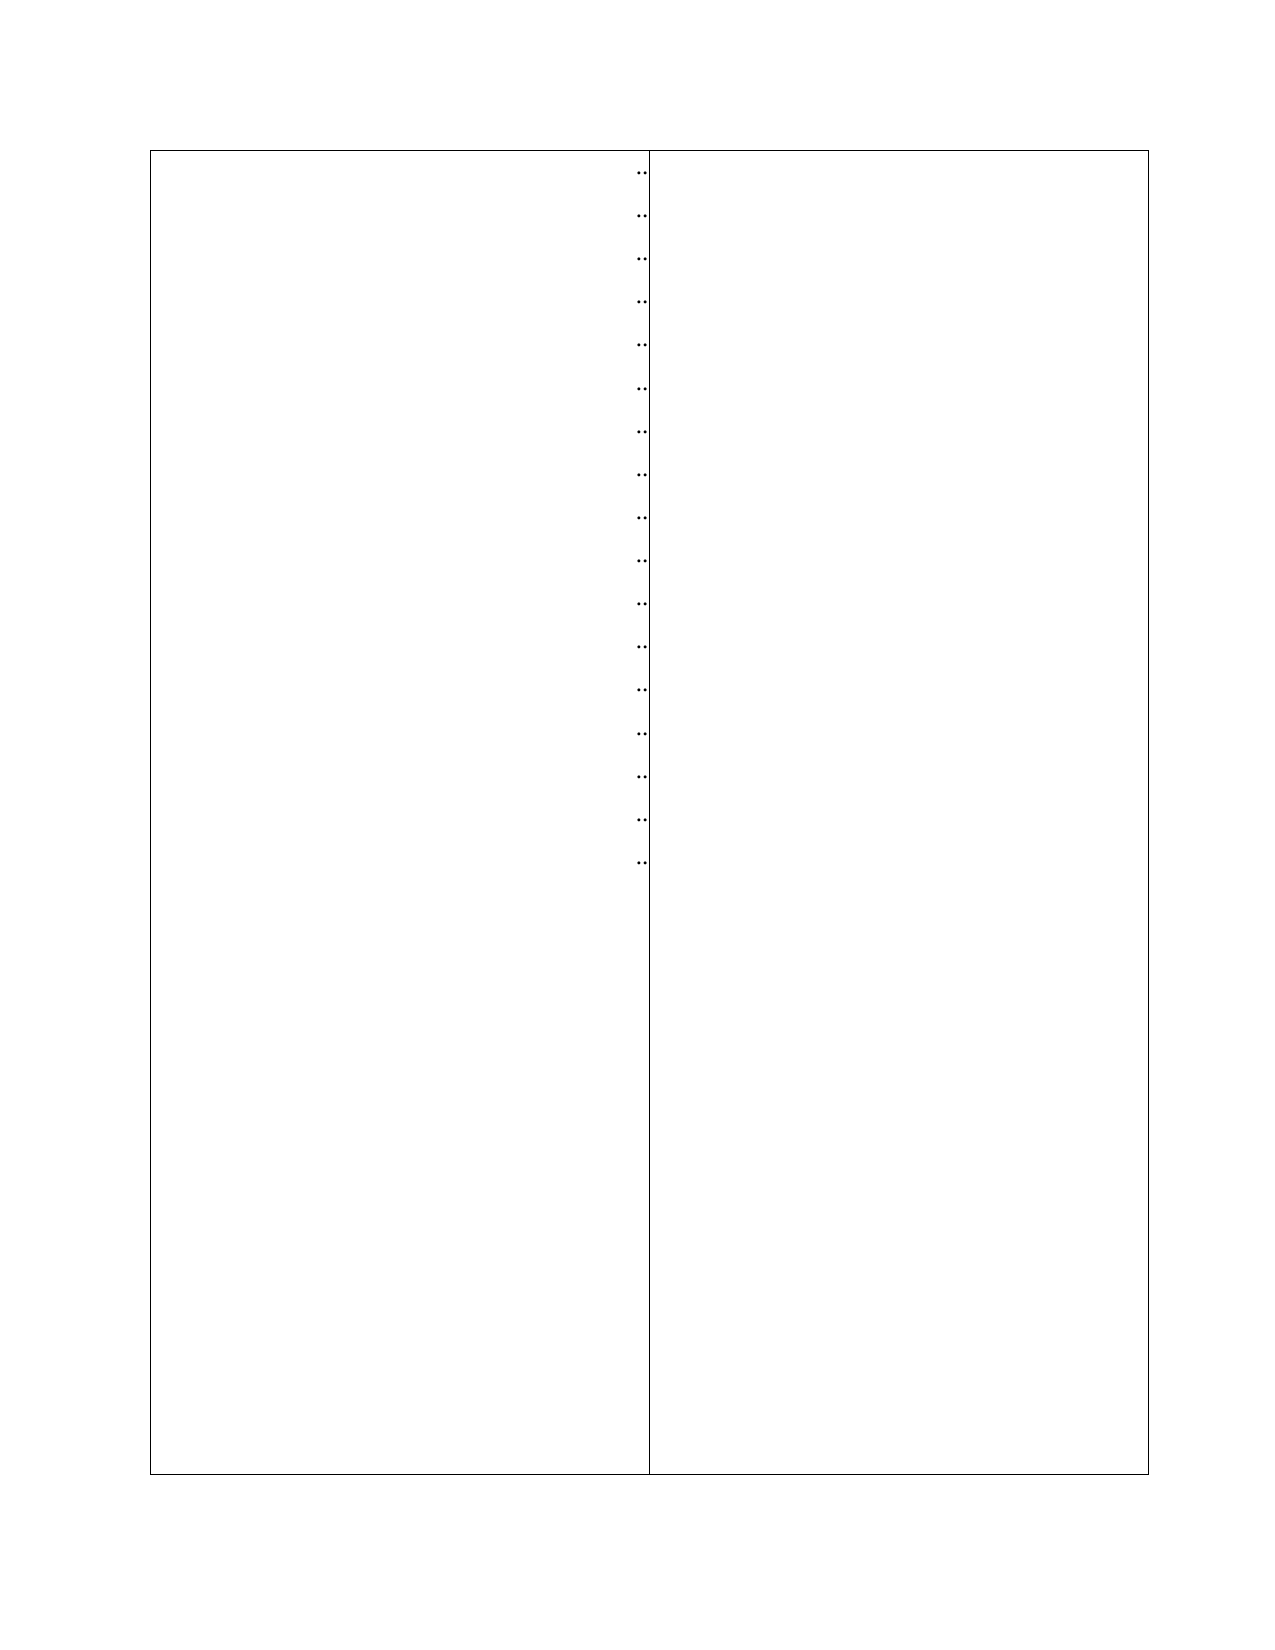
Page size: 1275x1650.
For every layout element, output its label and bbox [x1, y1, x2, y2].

table_header [151, 151, 649, 1474]
table_header [650, 151, 1148, 1474]
